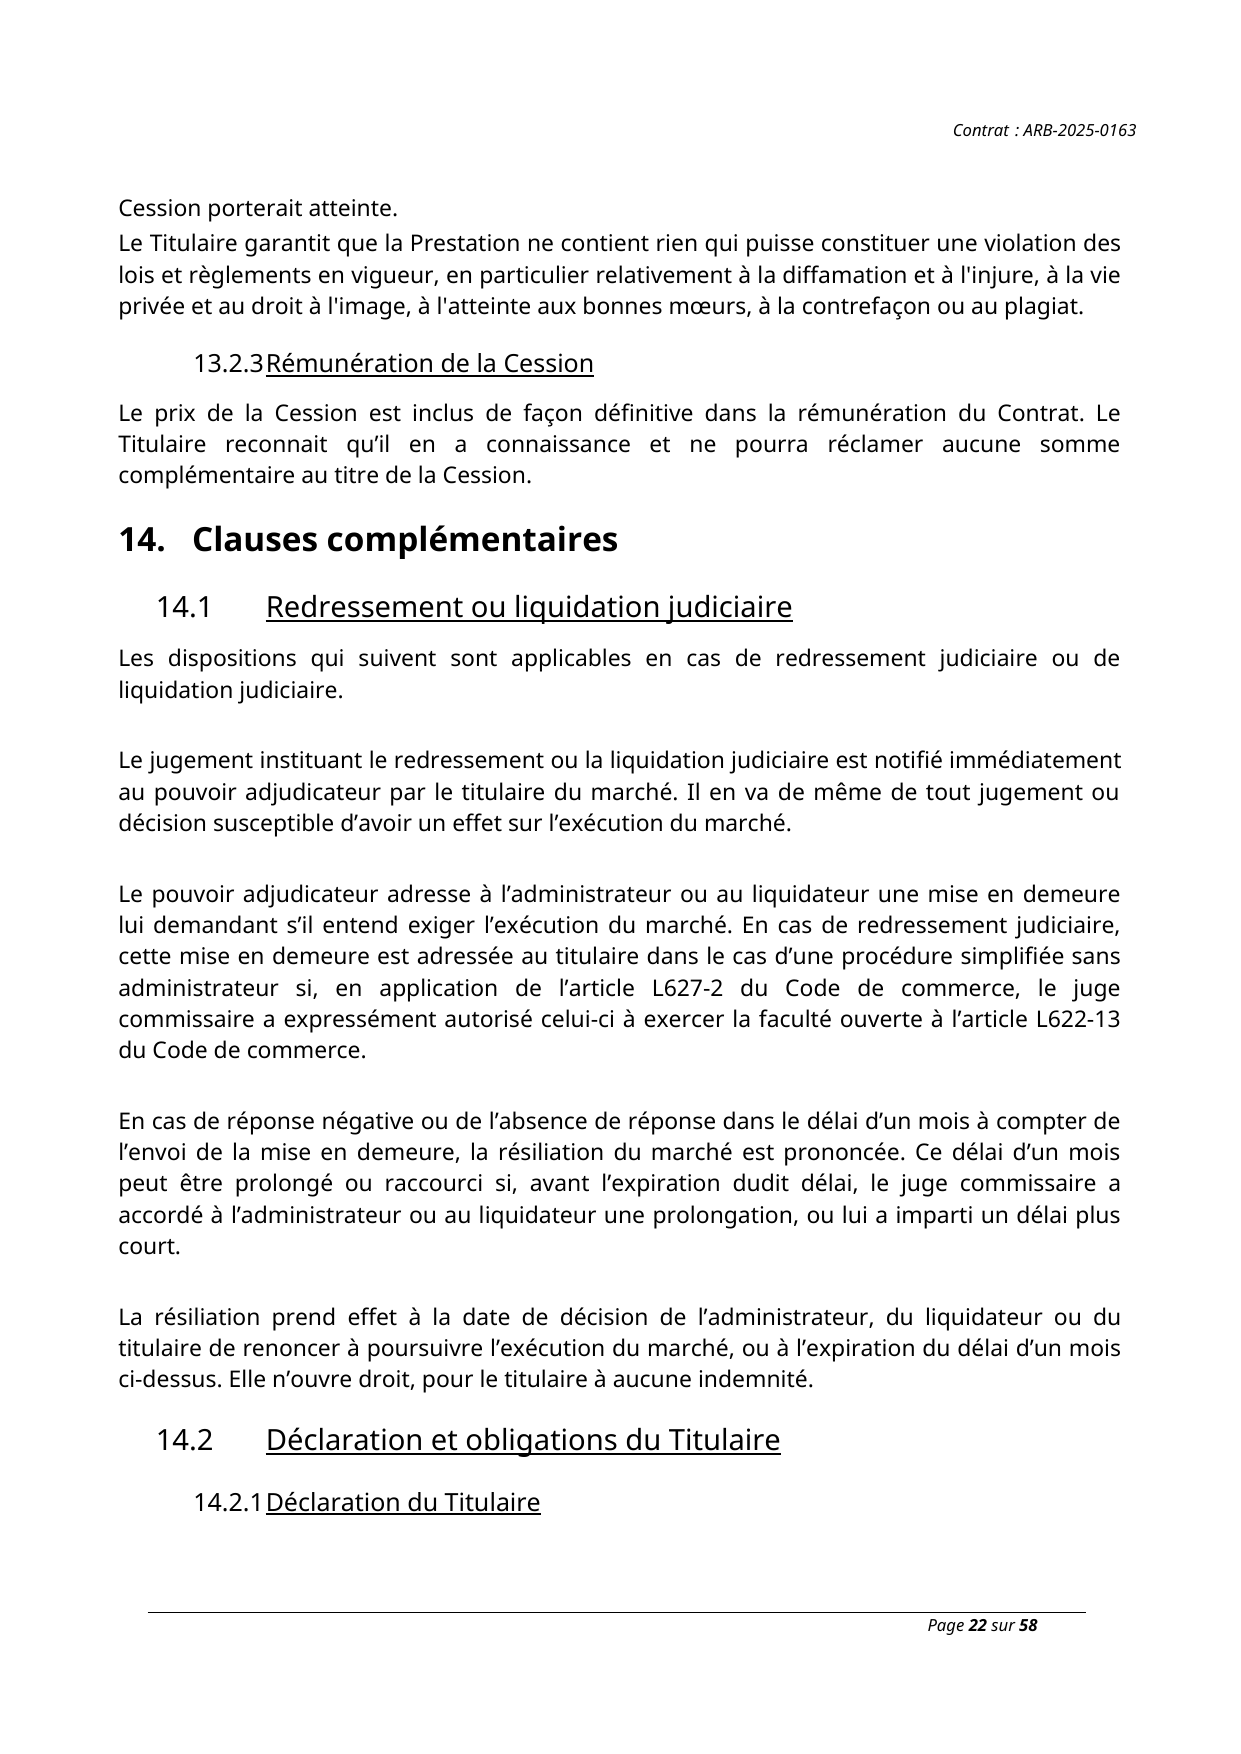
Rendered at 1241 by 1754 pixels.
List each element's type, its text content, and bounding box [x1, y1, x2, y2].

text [118, 192, 1122, 223]
text La résiliation prend effet à la date de décision de l’administrateur, du liquidateur ou du titulaire de renoncer à poursuivre l’exécution du marché, ou à l’expiration du délai d’un mois ci-dessus. Elle n’ouvre droit, pour le titulaire à aucune indemnité. [118, 1301, 1122, 1394]
text En cas de réponse négative ou de l’absence de réponse dans le délai d’un mois à compter de l’envoi de la mise en demeure, la résiliation du marché est prononcée. Ce délai d’un mois peut être prolongé ou raccourci si, avant l’expiration dudit délai, le juge commissaire a accordé à l’administrateur ou au liquidateur une prolongation, ou lui a imparti un délai plus court. [118, 1105, 1122, 1261]
text Le jugement instituant le redressement ou la liquidation judiciaire est notifié immédiatement au pouvoir adjudicateur par le titulaire du marché. Il en va de même de tout jugement ou décision susceptible d’avoir un effet sur l’exécution du marché. [118, 744, 1122, 838]
text Rémunération de la Cession [193, 346, 1122, 380]
text Le Titulaire garantit que la Prestation ne contient rien qui puisse constituer une violation des lois et règlements en vigueur, en particulier relativement à la diffamation et à l'injure, à la vie privée et au droit à l'image, à l'atteinte aux bonnes mœurs, à la contrefaçon ou au plagiat. [118, 227, 1122, 321]
text Déclaration du Titulaire [193, 1484, 1122, 1518]
text Le prix de la Cession est inclus de façon définitive dans la rémunération du Contrat. Le Titulaire reconnait qu’il en a connaissance et ne pourra réclamer aucune somme complémentaire au titre de la Cession. [118, 397, 1122, 491]
text Les dispositions qui suivent sont applicables en cas de redressement judiciaire ou de liquidation judiciaire. [118, 642, 1122, 705]
text Le pouvoir adjudicateur adresse à l’administrateur ou au liquidateur une mise en demeure lui demandant s’il entend exiger l’exécution du marché. En cas de redressement judiciaire, cette mise en demeure est adressée au titulaire dans le cas d’une procédure simplifiée sans administrateur si, en application de l’article L627-2 du Code de commerce, le juge commissaire a expressément autorisé celui-ci à exercer la faculté ouverte à l’article L622-13 du Code de commerce. [118, 878, 1122, 1065]
text Clauses complémentaires [118, 516, 1122, 561]
text Déclaration et obligations du Titulaire [156, 1419, 1122, 1459]
text Redressement ou liquidation judiciaire [156, 586, 1122, 626]
